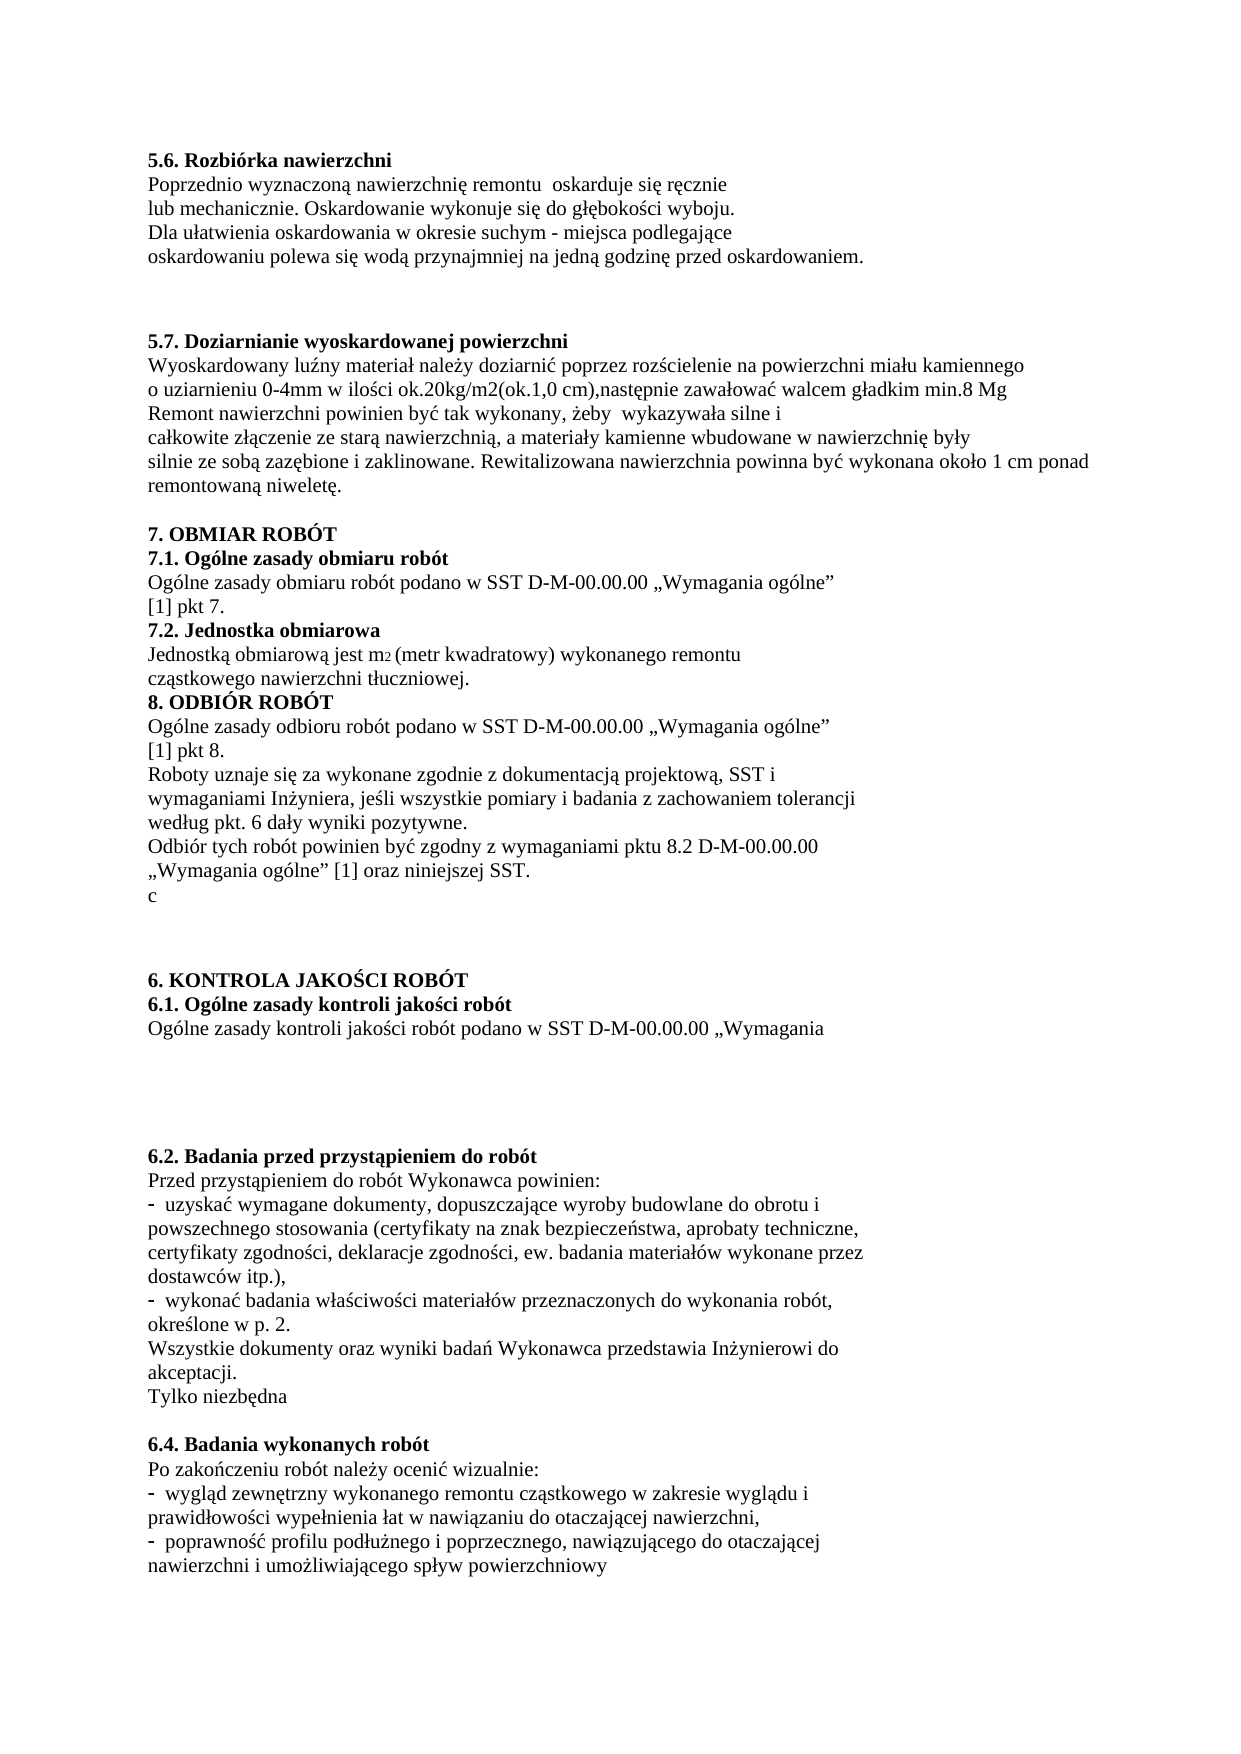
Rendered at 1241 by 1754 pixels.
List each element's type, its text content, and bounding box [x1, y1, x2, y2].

text Wyoskardowany luźny materiał należy doziarnić poprzez rozścielenie na powierzchni miału kamiennego [148, 353, 1093, 377]
text Poprzednio wyznaczoną nawierzchnię remontu oskarduje się ręcznie [148, 172, 1093, 196]
text silnie ze sobą zazębione i zaklinowane. Rewitalizowana nawierzchnia powinna być wykonana około 1 cm ponad remontowaną niweletę. [148, 449, 1093, 497]
text c [148, 882, 1093, 907]
text 7.1. Ogólne zasady obmiaru robót [148, 546, 1093, 570]
text 6.1. Ogólne zasady kontroli jakości robót [148, 992, 1093, 1016]
text 6.4. Badania wykonanych robót [148, 1432, 1093, 1456]
text 5.7. Doziarnianie wyoskardowanej powierzchni [148, 329, 1093, 353]
text cząstkowego nawierzchni tłuczniowej. [148, 666, 1093, 690]
text całkowite złączenie ze starą nawierzchnią, a materiały kamienne wbudowane w nawierzchnię były [148, 425, 1093, 449]
text Remont nawierzchni powinien być tak wykonany, żeby wykazywała silne i [148, 401, 1093, 425]
text Ogólne zasady obmiaru robót podano w SST D-M-00.00.00 „Wymagania ogólne” [148, 570, 1093, 594]
text wykonać badania właściwości materiałów przeznaczonych do wykonania robót, [148, 1288, 1093, 1312]
text dostawców itp.), [148, 1264, 1093, 1288]
text prawidłowości wypełnienia łat w nawiązaniu do otaczającej nawierzchni, [148, 1504, 1093, 1529]
text 6. KONTROLA JAKOŚCI ROBÓT [148, 968, 1093, 992]
text Dla ułatwienia oskardowania w okresie suchym - miejsca podlegające [148, 220, 1093, 244]
text 6.2. Badania przed przystąpieniem do robót [148, 1144, 1093, 1168]
text lub mechanicznie. Oskardowanie wykonuje się do głębokości wyboju. [148, 196, 1093, 220]
text Po zakończeniu robót należy ocenić wizualnie: [148, 1456, 1093, 1481]
text poprawność profilu podłużnego i poprzecznego, nawiązującego do otaczającej [148, 1529, 1093, 1553]
text według pkt. 6 dały wyniki pozytywne. [148, 810, 1093, 834]
text o uziarnieniu 0-4mm w ilości ok.20kg/m2(ok.1,0 cm),następnie zawałować walcem gładkim min.8 Mg [148, 377, 1093, 401]
text wymaganiami Inżyniera, jeśli wszystkie pomiary i badania z zachowaniem tolerancji [148, 786, 1093, 810]
text 7. OBMIAR ROBÓT [148, 522, 1093, 546]
text Roboty uznaje się za wykonane zgodnie z dokumentacją projektową, SST i [148, 762, 1093, 786]
text 5.6. Rozbiórka nawierzchni [148, 148, 1093, 172]
text Wszystkie dokumenty oraz wyniki badań Wykonawca przedstawia Inżynierowi do [148, 1336, 1093, 1360]
text 7.2. Jednostka obmiarowa [148, 618, 1093, 642]
text [1] pkt 8. [148, 738, 1093, 762]
text Ogólne zasady odbioru robót podano w SST D-M-00.00.00 „Wymagania ogólne” [148, 714, 1093, 738]
text Tylko niezbędna [148, 1384, 1093, 1408]
text „Wymagania ogólne” [1] oraz niniejszej SST. [148, 858, 1093, 882]
text określone w p. 2. [148, 1312, 1093, 1336]
text Przed przystąpieniem do robót Wykonawca powinien: [148, 1168, 1093, 1192]
text oskardowaniu polewa się wodą przynajmniej na jedną godzinę przed oskardowaniem. [148, 244, 1093, 268]
text Jednostką obmiarową jest m2 (metr kwadratowy) wykonanego remontu [148, 642, 1093, 666]
text certyfikaty zgodności, deklaracje zgodności, ew. badania materiałów wykonane przez [148, 1240, 1093, 1264]
text uzyskać wymagane dokumenty, dopuszczające wyroby budowlane do obrotu i [148, 1192, 1093, 1216]
text wygląd zewnętrzny wykonanego remontu cząstkowego w zakresie wyglądu i [148, 1481, 1093, 1504]
text Ogólne zasady kontroli jakości robót podano w SST D-M-00.00.00 „Wymagania [148, 1016, 1093, 1040]
text Odbiór tych robót powinien być zgodny z wymaganiami pktu 8.2 D-M-00.00.00 [148, 834, 1093, 858]
text powszechnego stosowania (certyfikaty na znak bezpieczeństwa, aprobaty techniczne, [148, 1216, 1093, 1240]
text nawierzchni i umożliwiającego spływ powierzchniowy [148, 1553, 1093, 1577]
text [1] pkt 7. [148, 594, 1093, 618]
text 8. ODBIÓR ROBÓT [148, 690, 1093, 714]
text akceptacji. [148, 1360, 1093, 1384]
